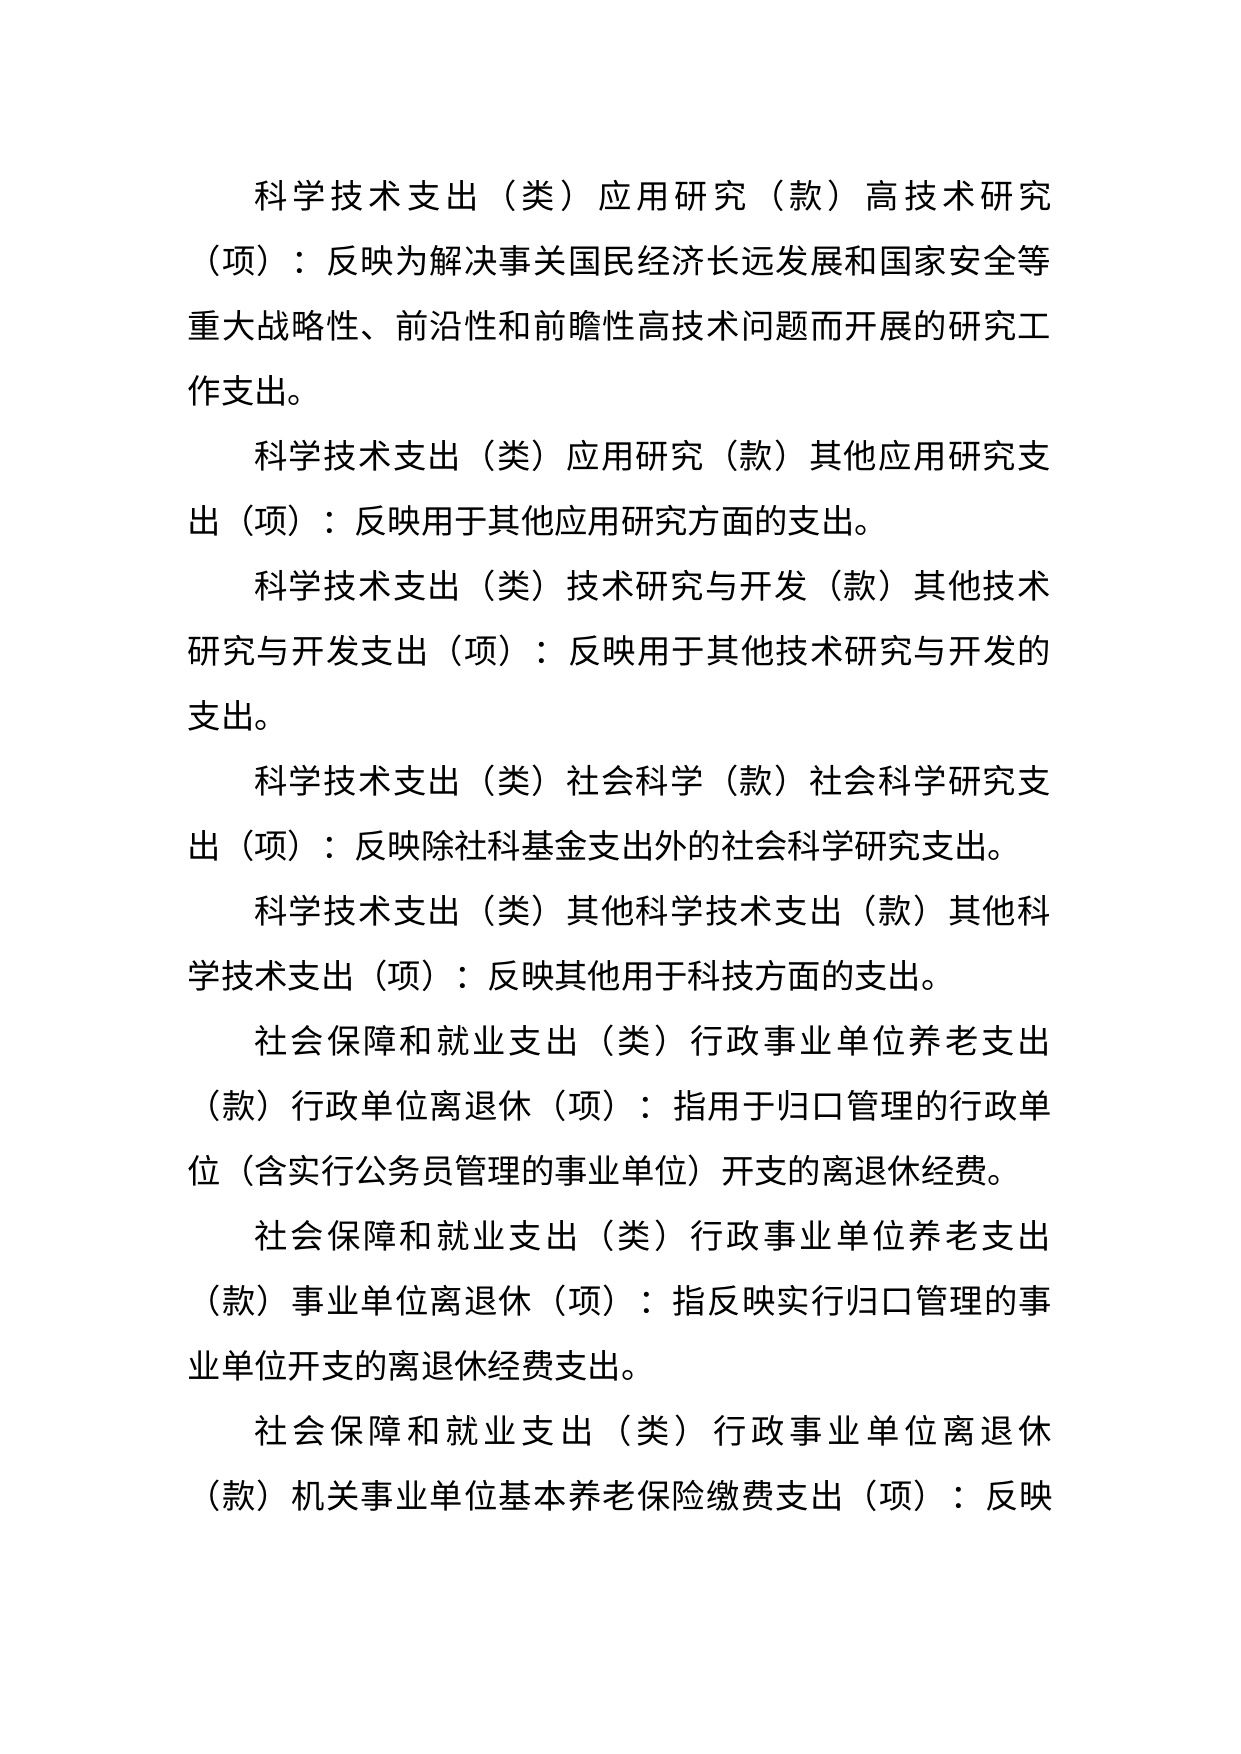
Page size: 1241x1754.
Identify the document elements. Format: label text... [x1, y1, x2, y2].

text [187, 1397, 1053, 1527]
text 科学技术支出（类）应用研究（款）其他应用研究支出（项）：反映用于其他应用研究方面的支出。 [187, 422, 1053, 552]
text 科学技术支出（类）技术研究与开发（款）其他技术研究与开发支出（项）：反映用于其他技术研究与开发的支出。 [187, 552, 1053, 747]
text 科学技术支出（类）其他科学技术支出（款）其他科学技术支出（项）：反映其他用于科技方面的支出。 [187, 877, 1053, 1007]
text 科学技术支出（类）社会科学（款）社会科学研究支出（项）：反映除社科基金支出外的社会科学研究支出。 [187, 747, 1053, 877]
text 社会保障和就业支出（类）行政事业单位养老支出（款）事业单位离退休（项）：指反映实行归口管理的事业单位开支的离退休经费支出。 [187, 1202, 1053, 1397]
text 社会保障和就业支出（类）行政事业单位养老支出（款）行政单位离退休（项）：指用于归口管理的行政单位（含实行公务员管理的事业单位）开支的离退休经费。 [187, 1007, 1053, 1202]
text 科学技术支出（类）应用研究（款）高技术研究（项）：反映为解决事关国民经济长远发展和国家安全等重大战略性、前沿性和前瞻性高技术问题而开展的研究工作支出。 [187, 162, 1053, 422]
